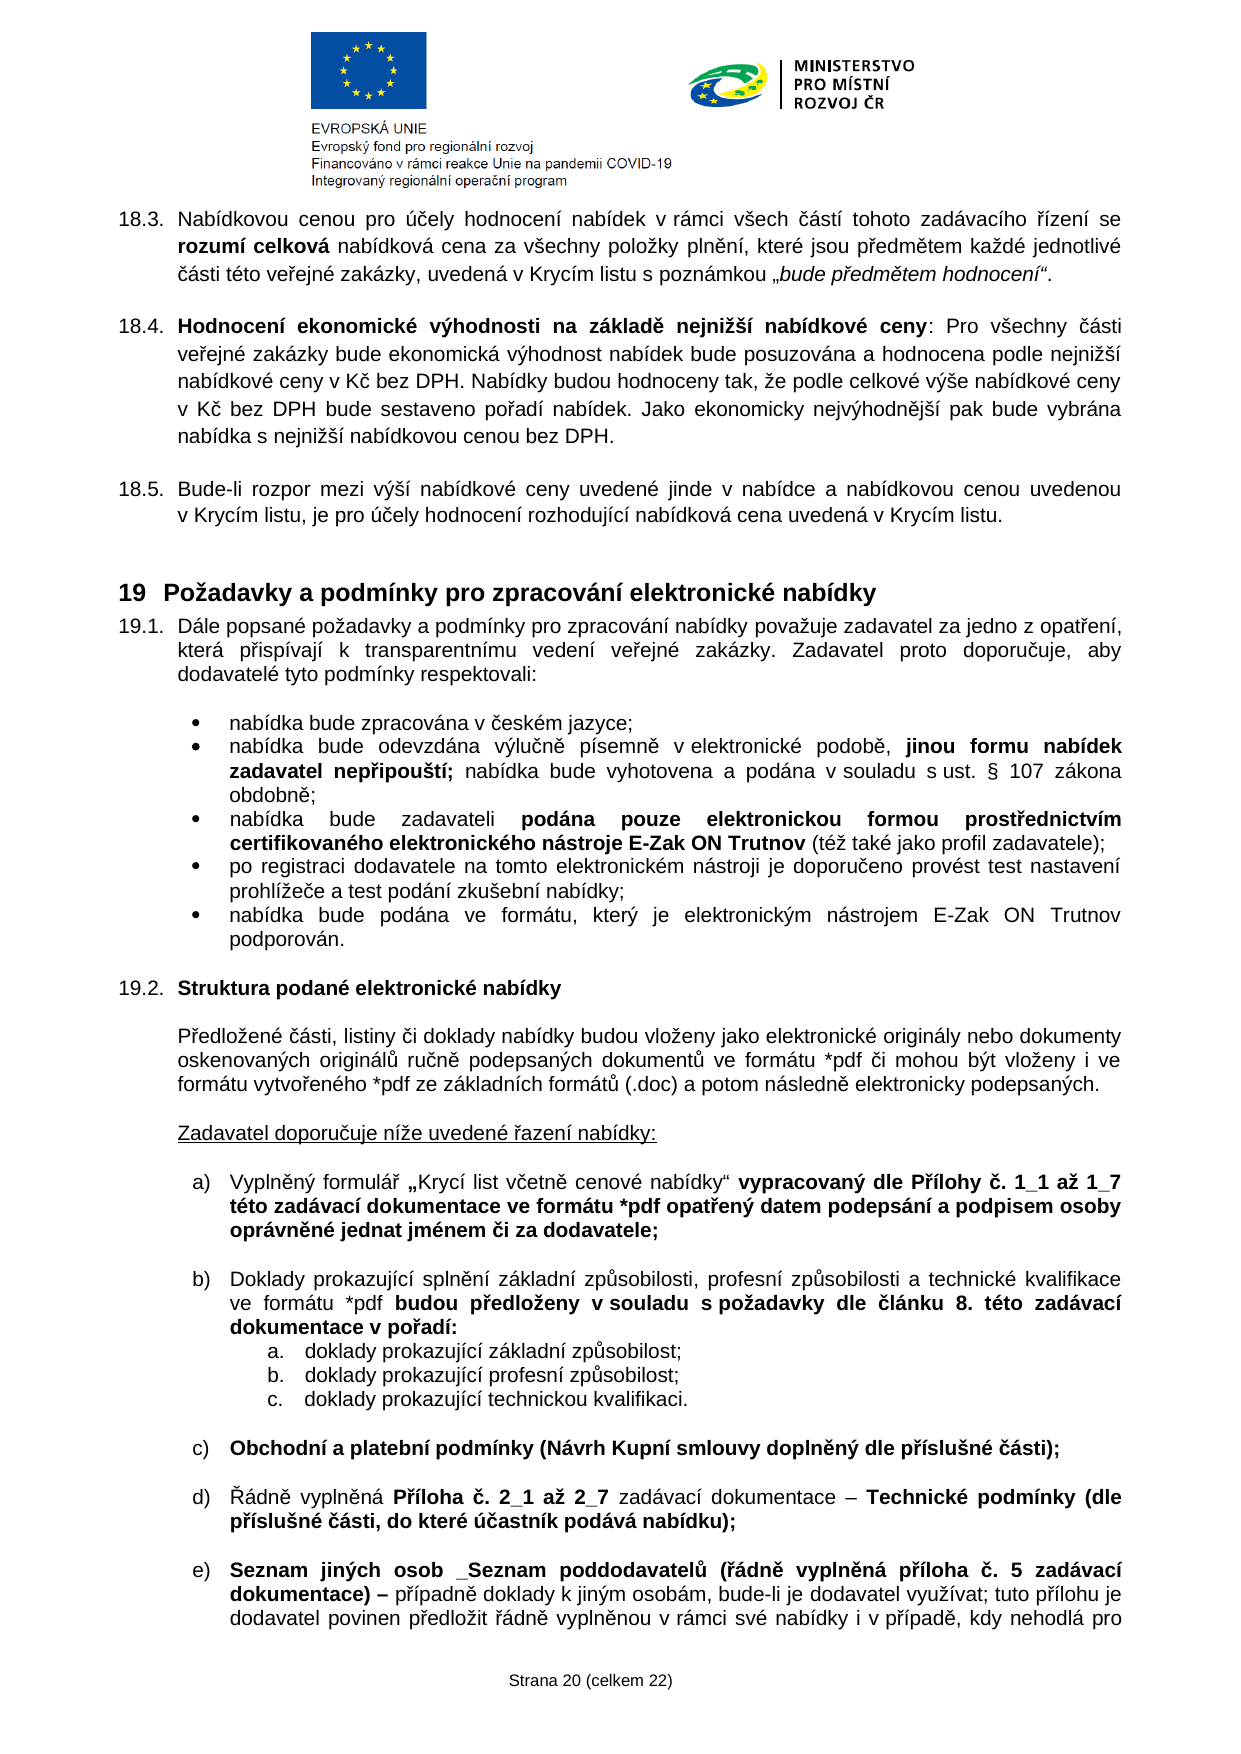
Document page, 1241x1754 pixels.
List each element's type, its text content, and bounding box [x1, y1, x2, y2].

list doklady prokazující základní způsobilost; [267, 1339, 1122, 1363]
list Řádně vyplněná Příloha č. 2_1 až 2_7 zadávací dokumentace – Technické podmínky (dle příslušné části, do které účastník podává nabídku); [192, 1485, 1122, 1533]
list Dále popsané požadavky a podmínky pro zpracování nabídky považuje zadavatel za jedno z opatření, která přispívají k transparentnímu vedení veřejné zakázky. Zadavatel proto doporučuje, aby dodavatelé tyto podmínky respektovali: [118, 613, 1122, 685]
picture [300, 27, 922, 193]
list doklady prokazující profesní způsobilost; [267, 1363, 1122, 1387]
list Struktura podané elektronické nabídky [118, 975, 1122, 999]
subtitle Požadavky a podmínky pro zpracování elektronické nabídky [118, 578, 1122, 607]
list nabídka bude podána ve formátu, který je elektronickým nástrojem E-Zak ON Trutnov podporován. [192, 902, 1122, 950]
list nabídka bude zpracována v českém jazyce; [192, 710, 1122, 734]
list Hodnocení ekonomické výhodnosti na základě nejnižší nabídkové ceny: Pro všechny části veřejné zakázky bude ekonomická výhodnost nabídek bude posuzována a hodnocena podle nejnižší nabídkové ceny v Kč bez DPH. Nabídky budou hodnoceny tak, že podle celkové výše nabídkové ceny v Kč bez DPH bude sestaveno pořadí nabídek. Jako ekonomicky nejvýhodnější pak bude vybrána nabídka s nejnižší nabídkovou cenou bez DPH. [118, 314, 1122, 448]
list doklady prokazující technickou kvalifikaci. [267, 1387, 1122, 1411]
subtitle Zadavatel doporučuje níže uvedené řazení nabídky: [177, 1121, 1122, 1145]
list nabídka bude zadavateli podána pouze elektronickou formou prostřednictvím certifikovaného elektronického nástroje E-Zak ON Trutnov (též také jako profil zadavatele); [192, 806, 1122, 854]
subtitle Předložené části, listiny či doklady nabídky budou vloženy jako elektronické originály nebo dokumenty oskenovaných originálů ručně podepsaných dokumentů ve formátu *pdf či mohou být vloženy i ve formátu vytvořeného *pdf ze základních formátů (.doc) a potom následně elektronicky podepsaných. [177, 1024, 1122, 1096]
list Obchodní a platební podmínky (Návrh Kupní smlouvy doplněný dle příslušné části); [192, 1436, 1122, 1460]
list Vyplněný formulář „Krycí list včetně cenové nabídky“ vypracovaný dle Přílohy č. 1_1 až 1_7 této zadávací dokumentace ve formátu *pdf opatřený datem podepsání a podpisem osoby oprávněné jednat jménem či za dodavatele; [192, 1170, 1122, 1242]
list Nabídkovou cenou pro účely hodnocení nabídek v rámci všech částí tohoto zadávacího řízení se rozumí celková nabídková cena za všechny položky plnění, které jsou předmětem každé jednotlivé části této veřejné zakázky, uvedená v Krycím listu s poznámkou „bude předmětem hodnocení“. [118, 207, 1122, 286]
list po registraci dodavatele na tomto elektronickém nástroji je doporučeno provést test nastavení prohlížeče a test podání zkušební nabídky; [192, 854, 1122, 902]
list Bude-li rozpor mezi výší nabídkové ceny uvedené jinde v nabídce a nabídkovou cenou uvedenou v Krycím listu, je pro účely hodnocení rozhodující nabídková cena uvedená v Krycím listu. [118, 477, 1122, 527]
list nabídka bude odevzdána výlučně písemně v elektronické podobě, jinou formu nabídek zadavatel nepřipouští; nabídka bude vyhotovena a podána v souladu s ust. § 107 zákona obdobně; [192, 734, 1122, 806]
list Doklady prokazující splnění základní způsobilosti, profesní způsobilosti a technické kvalifikace ve formátu *pdf budou předloženy v souladu s požadavky dle článku 8. této zadávací dokumentace v pořadí: [192, 1267, 1122, 1339]
